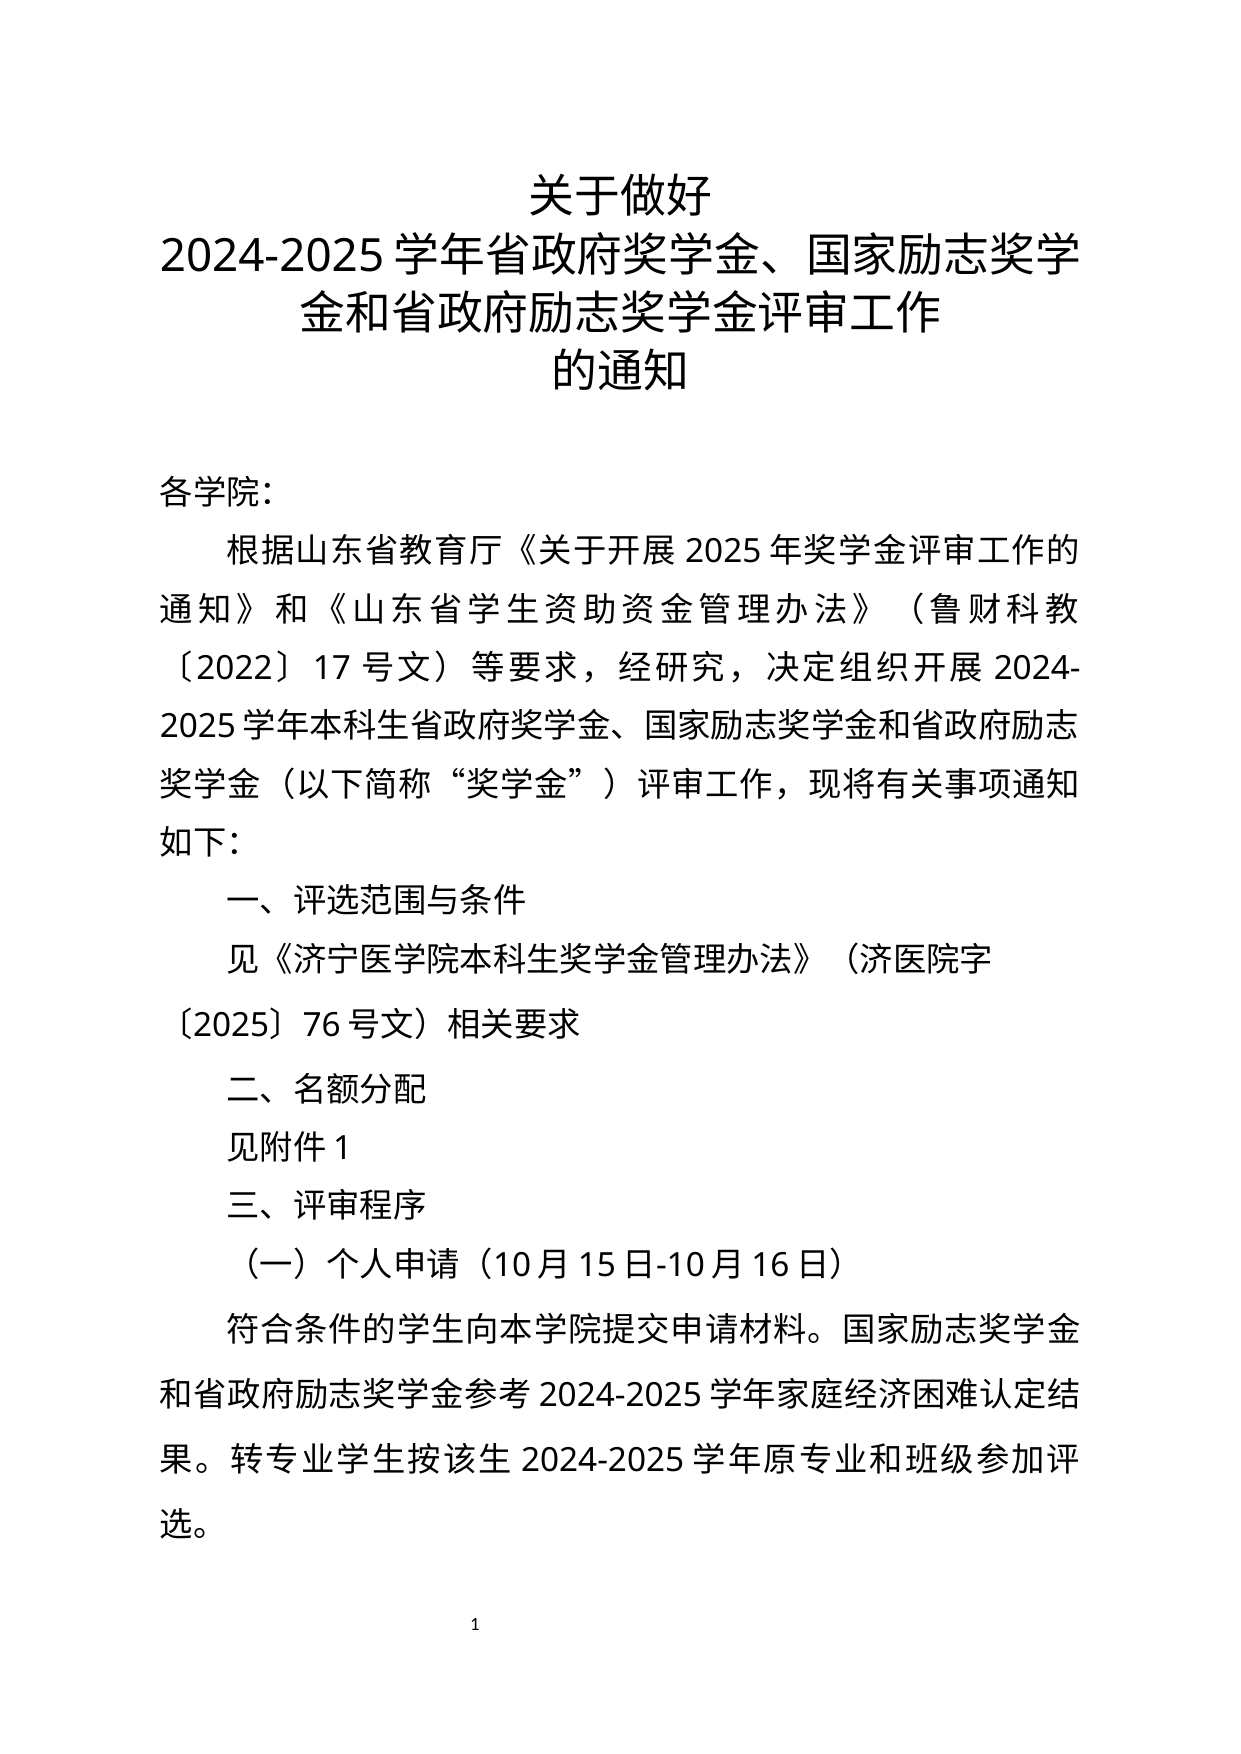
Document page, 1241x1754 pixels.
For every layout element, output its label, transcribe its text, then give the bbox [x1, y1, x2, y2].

text 二、名额分配 [159, 1054, 1081, 1113]
text （一）个人申请（10月15日-10月16日） [159, 1229, 1081, 1294]
text 见《济宁医学院本科生奖学金管理办法》（济医院字〔2025〕76号文）相关要求 [159, 924, 1081, 1054]
text 符合条件的学生向本学院提交申请材料。国家励志奖学金和省政府励志奖学金参考2024-2025学年家庭经济困难认定结果。转专业学生按该生2024-2025学年原专业和班级参加评选。 [159, 1294, 1081, 1554]
text 三、评审程序 [159, 1171, 1081, 1229]
text 关于做好 [159, 166, 1081, 224]
text 一、评选范围与条件 [159, 866, 1081, 924]
text 的通知 [159, 341, 1081, 399]
text 见附件1 [159, 1113, 1081, 1171]
text 根据山东省教育厅《关于开展2025年奖学金评审工作的通知》和《山东省学生资助资金管理办法》（鲁财科教〔2022〕17号文）等要求，经研究，决定组织开展2024-2025学年本科生省政府奖学金、国家励志奖学金和省政府励志奖学金（以下简称“奖学金”）评审工作，现将有关事项通知如下： [159, 516, 1081, 866]
text 各学院： [159, 458, 1081, 516]
text 2024-2025学年省政府奖学金、国家励志奖学金和省政府励志奖学金评审工作 [159, 224, 1081, 341]
